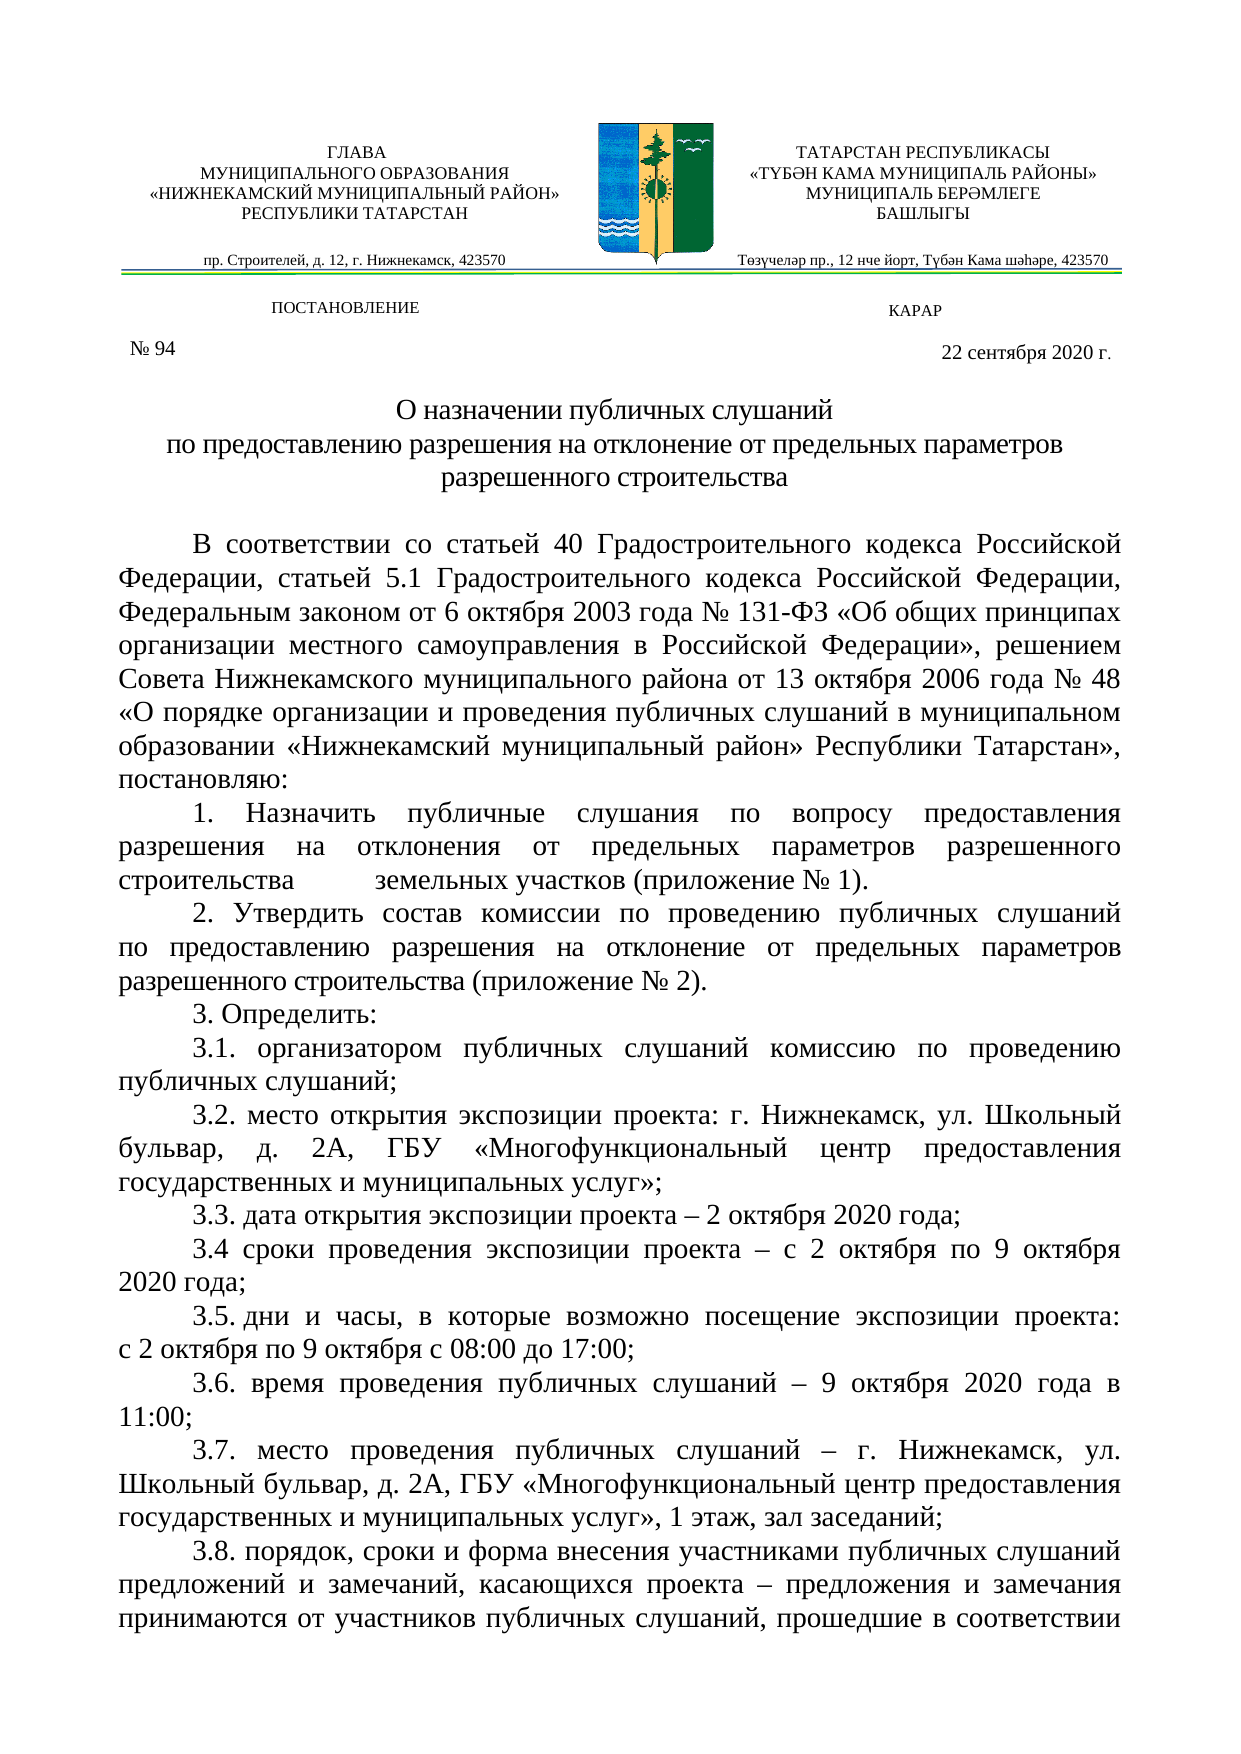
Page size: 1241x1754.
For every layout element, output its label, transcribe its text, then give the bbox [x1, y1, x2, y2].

text 3.5. дни и часы, в которые возможно посещение экспозиции проекта: с 2 октября по 9 октября с 08:00 до 17:00; [118, 1298, 1122, 1365]
table_header ГЛАВА МУНИЦИПАЛЬНОГО ОБРАЗОВАНИЯ «НИЖНЕКАМСКИЙ МУНИЦИПАЛЬНЫЙ РАЙОН» РЕСПУБЛИКИ ТАТАРСТАН пр. Строителей, д. 12, г. Нижнекамск, 423570 [118, 118, 590, 269]
table_header О назначении публичных слушаний по предоставлению разрешения на отклонение от предельных параметров разрешенного строительства [107, 393, 1122, 493]
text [118, 1533, 1122, 1633]
table_header ТАТАРСТАН РЕСПУБЛИКАСЫ «ТҮБӘН КАМА МУНИЦИПАЛЬ РАЙОНЫ» МУНИЦИПАЛЬ БЕРӘМЛЕГЕ БАШЛЫГЫ Төзүчеләр пр., 12 нче йорт, Түбән Кама шәһәре, 423570 [724, 118, 1122, 268]
text 3.3. дата открытия экспозиции проекта – 2 октября 2020 года; [118, 1197, 1122, 1231]
table_cell ПОСТАНОВЛЕНИЕ № 94 [118, 269, 664, 364]
picture [590, 118, 722, 268]
text 3.7. место проведения публичных слушаний – г. Нижнекамск, ул. Школьный бульвар, д. 2А, ГБУ «Многофункциональный центр предоставления государственных и муниципальных услуг», 1 этаж, зал заседаний; [118, 1432, 1122, 1533]
text 2. Утвердить состав комиссии по проведению публичных слушаний по предоставлению разрешения на отклонение от предельных параметров разрешенного строительства (приложение № 2). [118, 896, 1122, 996]
list 3.4 сроки проведения экспозиции проекта – с 2 октября по 9 октября 2020 года; [118, 1231, 1122, 1298]
table_cell КАРАР 22 сентября 2020 г. [665, 274, 1122, 364]
text 1. Назначить публичные слушания по вопросу предоставления разрешения на отклонения от предельных параметров разрешенного строительства земельных участков (приложение № 1). [118, 795, 1122, 896]
text 3.2. место открытия экспозиции проекта: г. Нижнекамск, ул. Школьный бульвар, д. 2А, ГБУ «Многофункциональный центр предоставления государственных и муниципальных услуг»; [118, 1097, 1122, 1197]
text 3.6. время проведения публичных слушаний – 9 октября 2020 года в 11:00; [118, 1365, 1122, 1432]
text В соответствии со статьей 40 Градостроительного кодекса Российской Федерации, статьей 5.1 Градостроительного кодекса Российской Федерации, Федеральным законом от 6 октября 2003 года № 131-ФЗ «Об общих принципах организации местного самоуправления в Российской Федерации», решением Совета Нижнекамского муниципального района от 13 октября 2006 года № 48 «О порядке организации и проведения публичных слушаний в муниципальном образовании «Нижнекамский муниципальный район» Республики Татарстан», постановляю: [118, 527, 1122, 795]
text 3.1. организатором публичных слушаний комиссию по проведению публичных слушаний; [118, 1030, 1122, 1097]
text 3. Определить: [118, 996, 1122, 1030]
